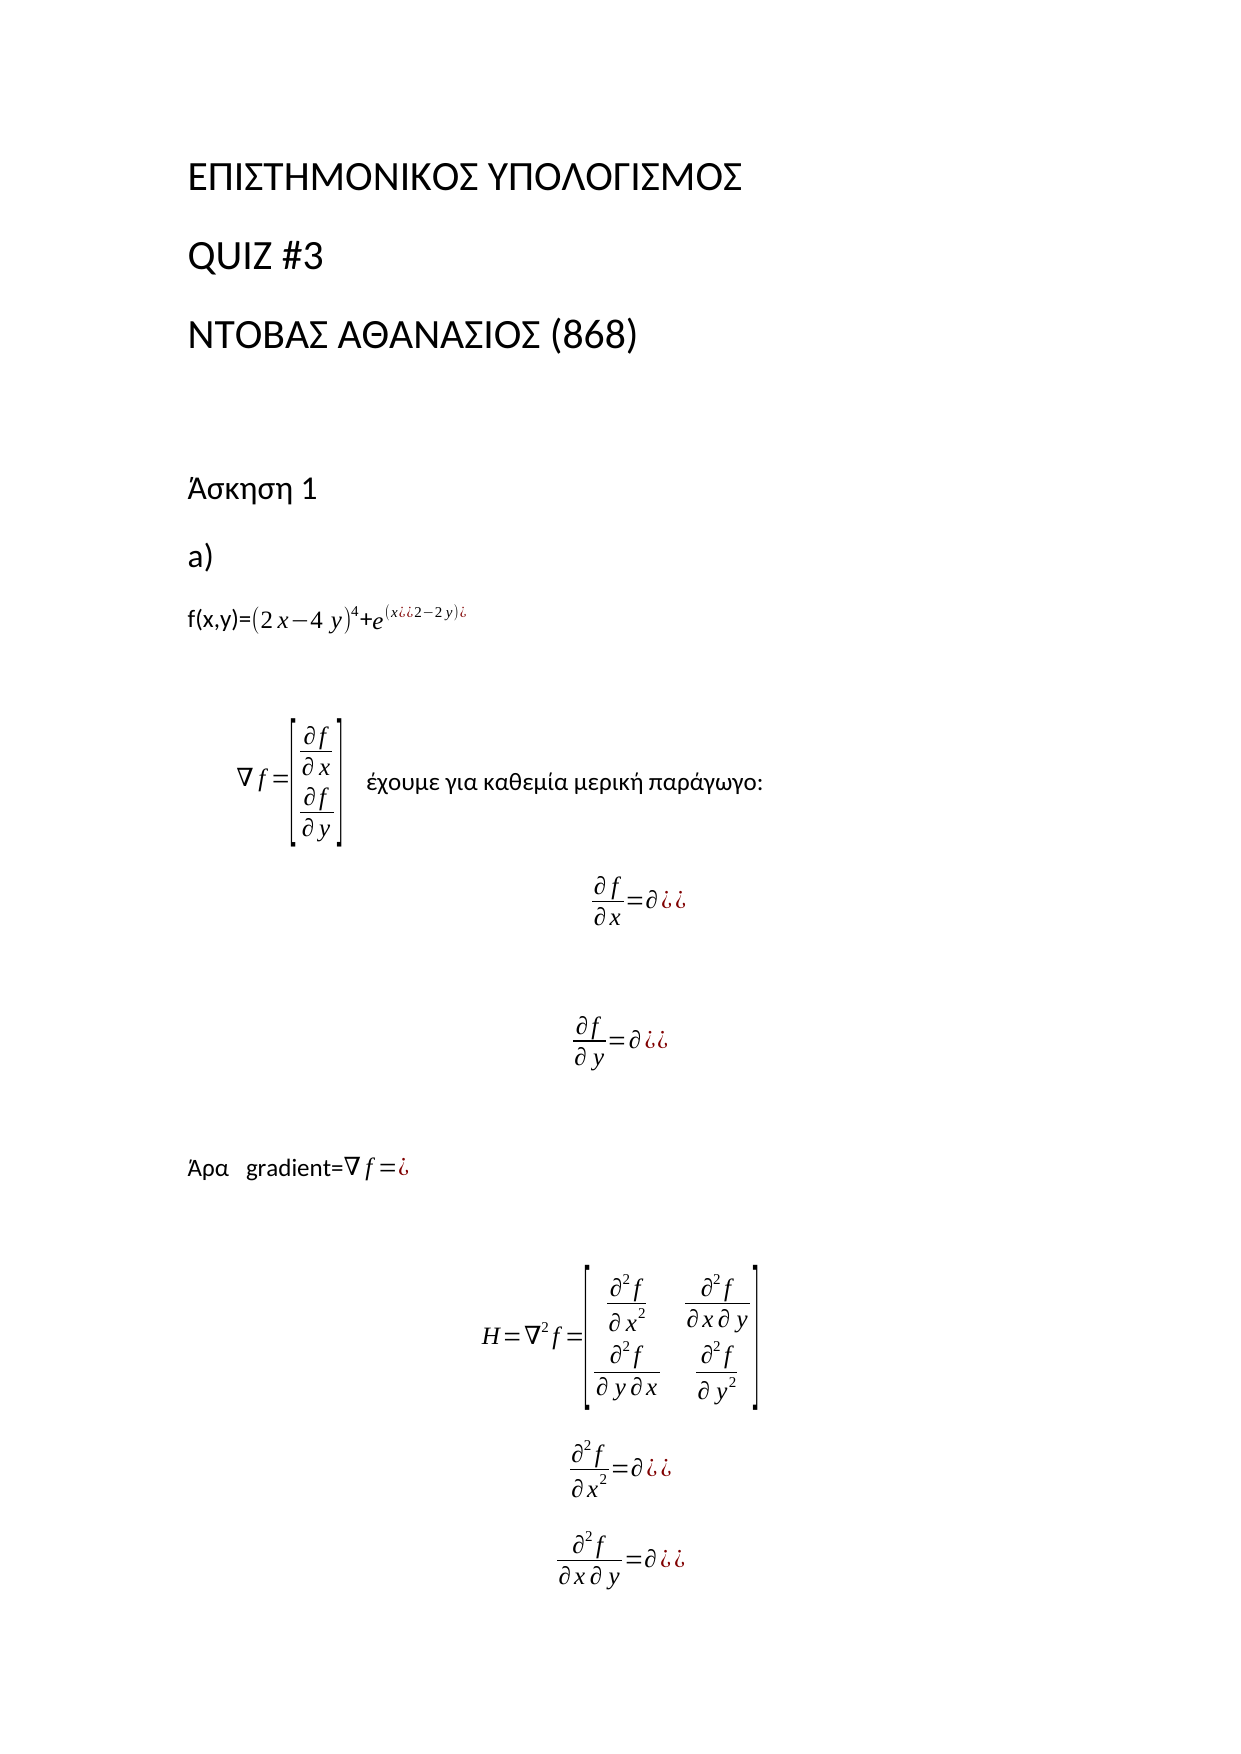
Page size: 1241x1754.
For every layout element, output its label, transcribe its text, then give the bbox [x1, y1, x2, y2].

text Άσκηση 1 [187, 467, 1053, 508]
text έχουμε για καθεμία μερική παράγωγο: [225, 716, 1053, 847]
text f(x,y)=+ [187, 602, 1053, 635]
text ΕΠΙΣΤΗΜΟΝΙΚΟΣ ΥΠΟΛΟΓΙΣΜΟΣ [187, 150, 1053, 201]
text QUIZ #3 [187, 229, 1053, 280]
text a) [187, 535, 1053, 575]
text Άρα gradient= [187, 1152, 1053, 1183]
text ΝΤΟΒΑΣ ΑΘΑΝΑΣΙΟΣ (868) [187, 308, 1053, 359]
